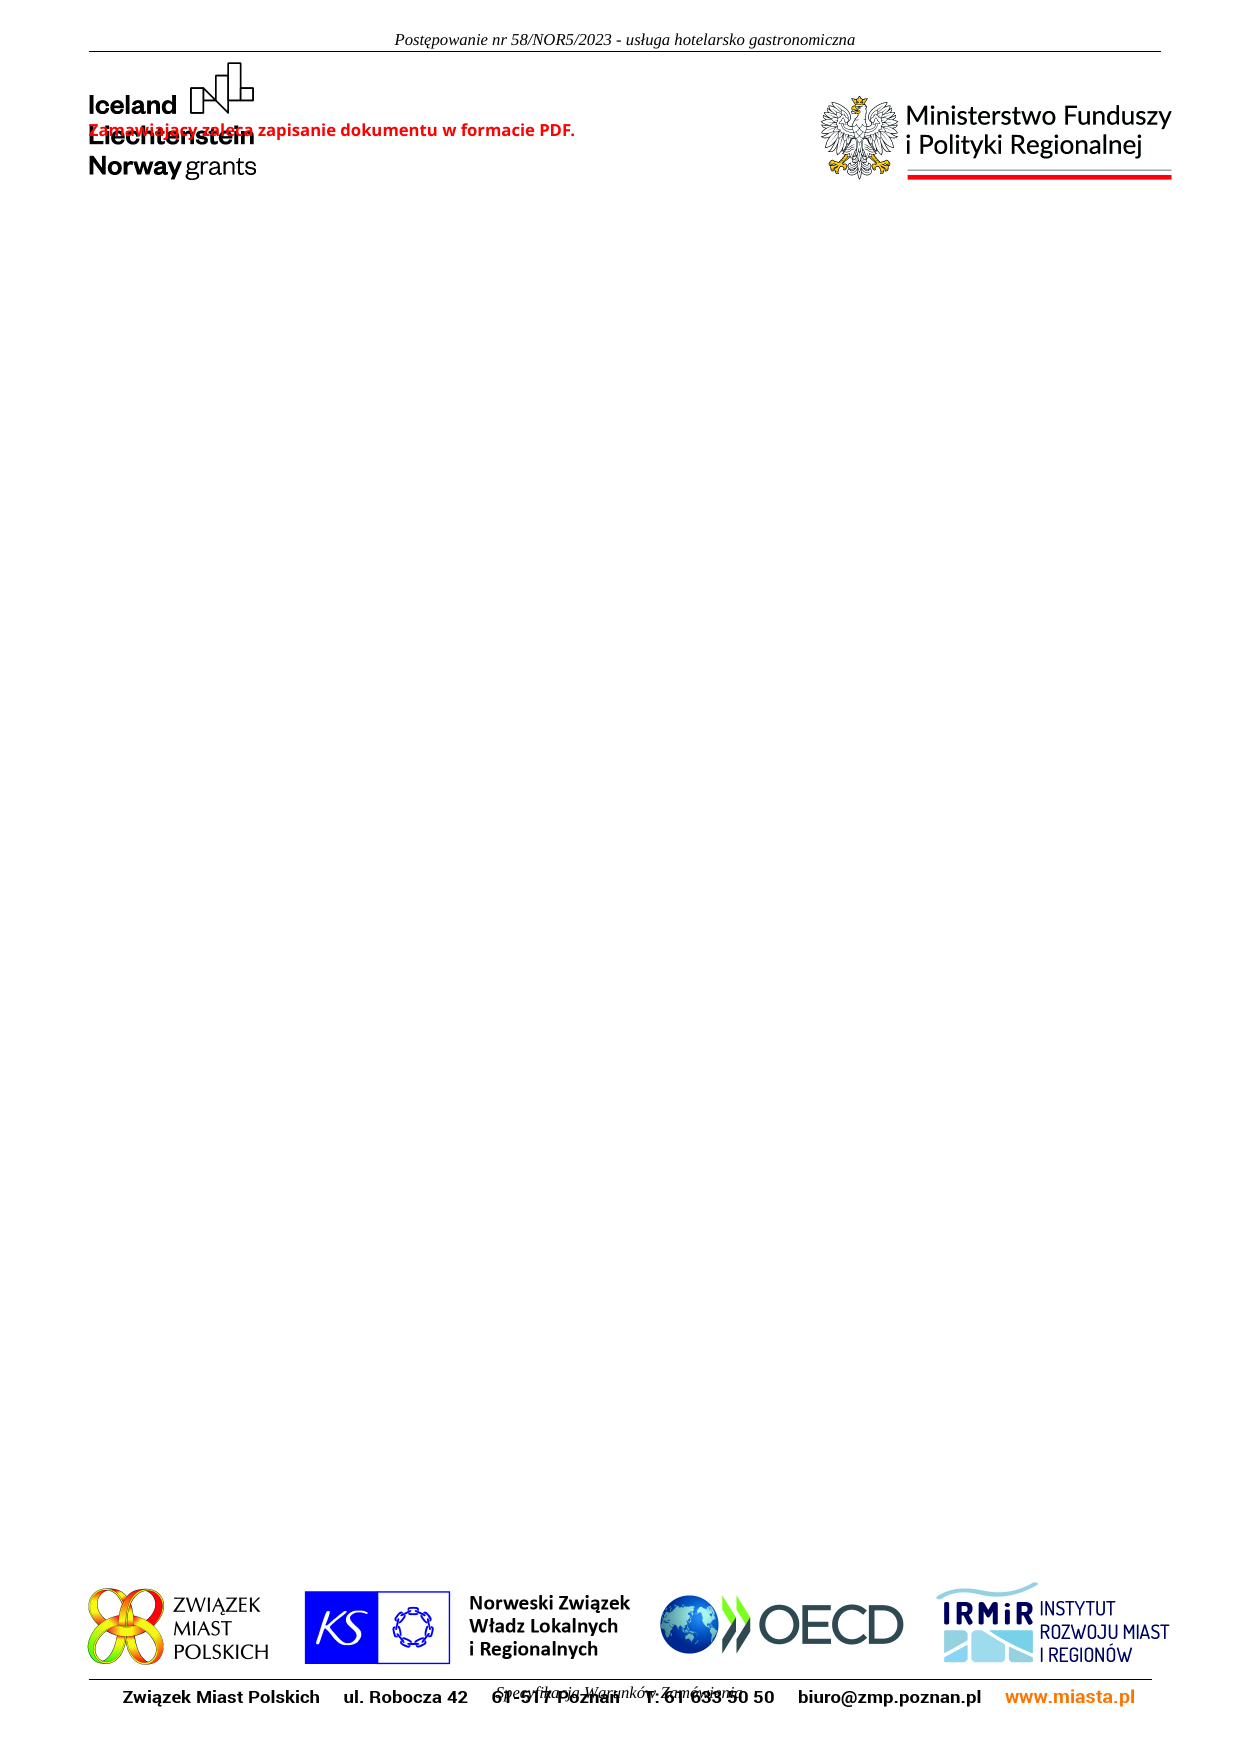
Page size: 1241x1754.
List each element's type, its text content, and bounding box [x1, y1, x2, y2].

text Zamawiający zaleca zapisanie dokumentu w formacie PDF. [89, 118, 1152, 141]
picture [8, 8, 1241, 1754]
